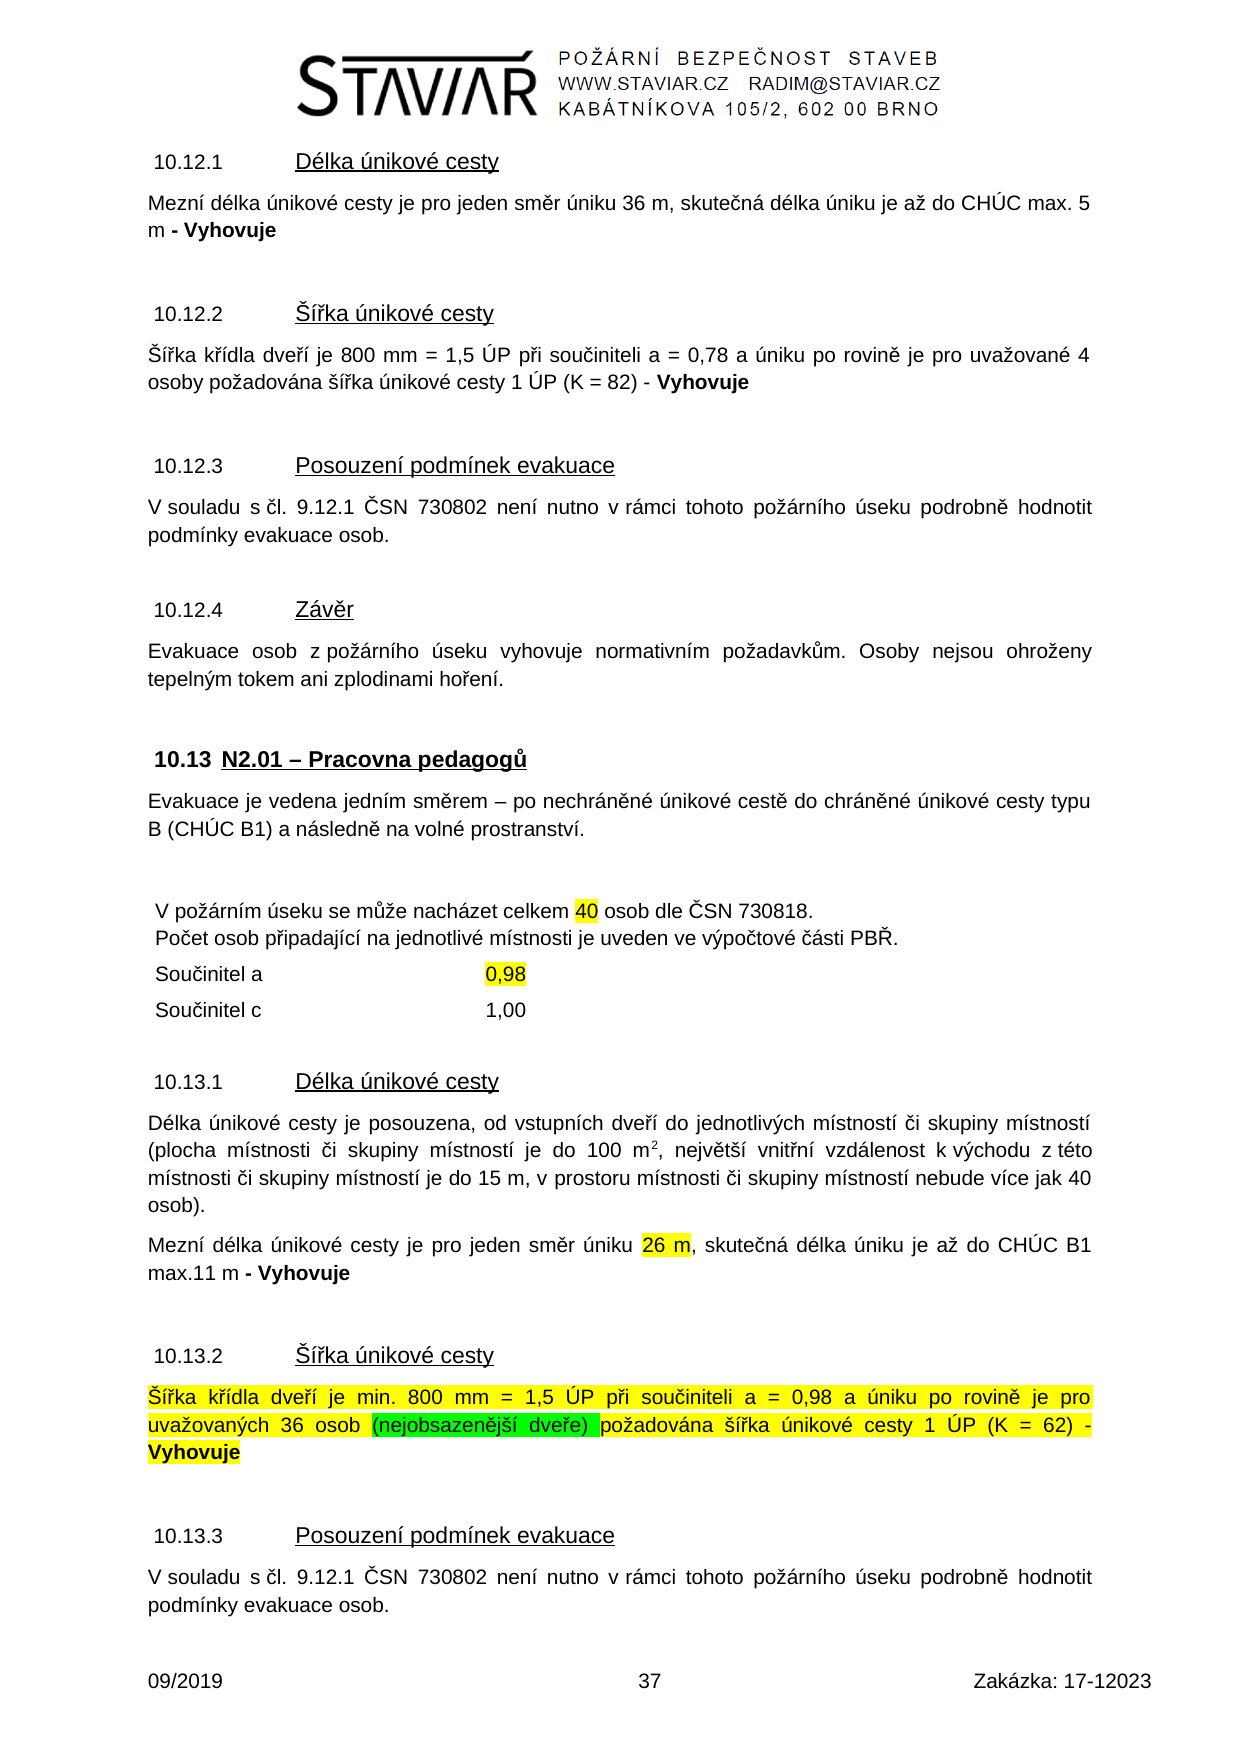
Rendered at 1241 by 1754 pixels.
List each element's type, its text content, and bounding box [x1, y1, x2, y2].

subtitle Délka únikové cesty [148, 148, 1092, 174]
subtitle Posouzení podmínek evakuace [148, 452, 1092, 479]
text Evakuace osob z požárního úseku vyhovuje normativním požadavkům. Osoby nejsou ohroženy tepelným tokem ani zplodinami hoření. [148, 639, 1092, 690]
subtitle Šířka únikové cesty [148, 1342, 1092, 1369]
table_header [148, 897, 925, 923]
text V souladu s čl. 9.12.1 ČSN 730802 není nutno v rámci tohoto požárního úseku podrobně hodnotit podmínky evakuace osob. [148, 495, 1092, 546]
text Délka únikové cesty je posouzena, od vstupních dveří do jednotlivých místností či skupiny místností (plocha místnosti či skupiny místností je do 100 m2, největší vnitřní vzdálenost k východu z této místnosti či skupiny místností je do 15 m, v prostoru místnosti či skupiny místností nebude více jak 40 osob). [148, 1110, 1092, 1217]
text Šířka křídla dveří je 800 mm = 1,5 ÚP při součiniteli a = 0,78 a úniku po rovině je pro uvažované 4 osoby požadována šířka únikové cesty 1 ÚP (K = 82) - Vyhovuje [148, 343, 1092, 394]
text Mezní délka únikové cesty je pro jeden směr úniku 36 m, skutečná délka úniku je až do CHÚC max. 5 m - Vyhovuje [148, 190, 1092, 242]
subtitle Šířka únikové cesty [148, 300, 1092, 326]
text Šířka křídla dveří je min. 800 mm = 1,5 ÚP při součiniteli a = 0,98 a úniku po rovině je pro uvažovaných 36 osob (nejobsazenější dveře) požadována šířka únikové cesty 1 ÚP (K = 62) - Vyhovuje [148, 1437, 1092, 1464]
subtitle N2.01 – Pracovna pedagogů [148, 746, 1092, 773]
subtitle Délka únikové cesty [148, 1068, 1092, 1094]
subtitle Posouzení podmínek evakuace [148, 1522, 1092, 1549]
text V souladu s čl. 9.12.1 ČSN 730802 není nutno v rámci tohoto požárního úseku podrobně hodnotit podmínky evakuace osob. [148, 1565, 1092, 1616]
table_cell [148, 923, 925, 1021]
text Mezní délka únikové cesty je pro jeden směr úniku 26 m, skutečná délka úniku je až do CHÚC B1 max.11 m - Vyhovuje [148, 1233, 1092, 1284]
text Evakuace je vedena jedním směrem – po nechráněné únikové cestě do chráněné únikové cesty typu B (CHÚC B1) a následně na volné prostranství. [148, 789, 1092, 841]
subtitle Závěr [148, 596, 1092, 623]
picture [293, 43, 945, 128]
